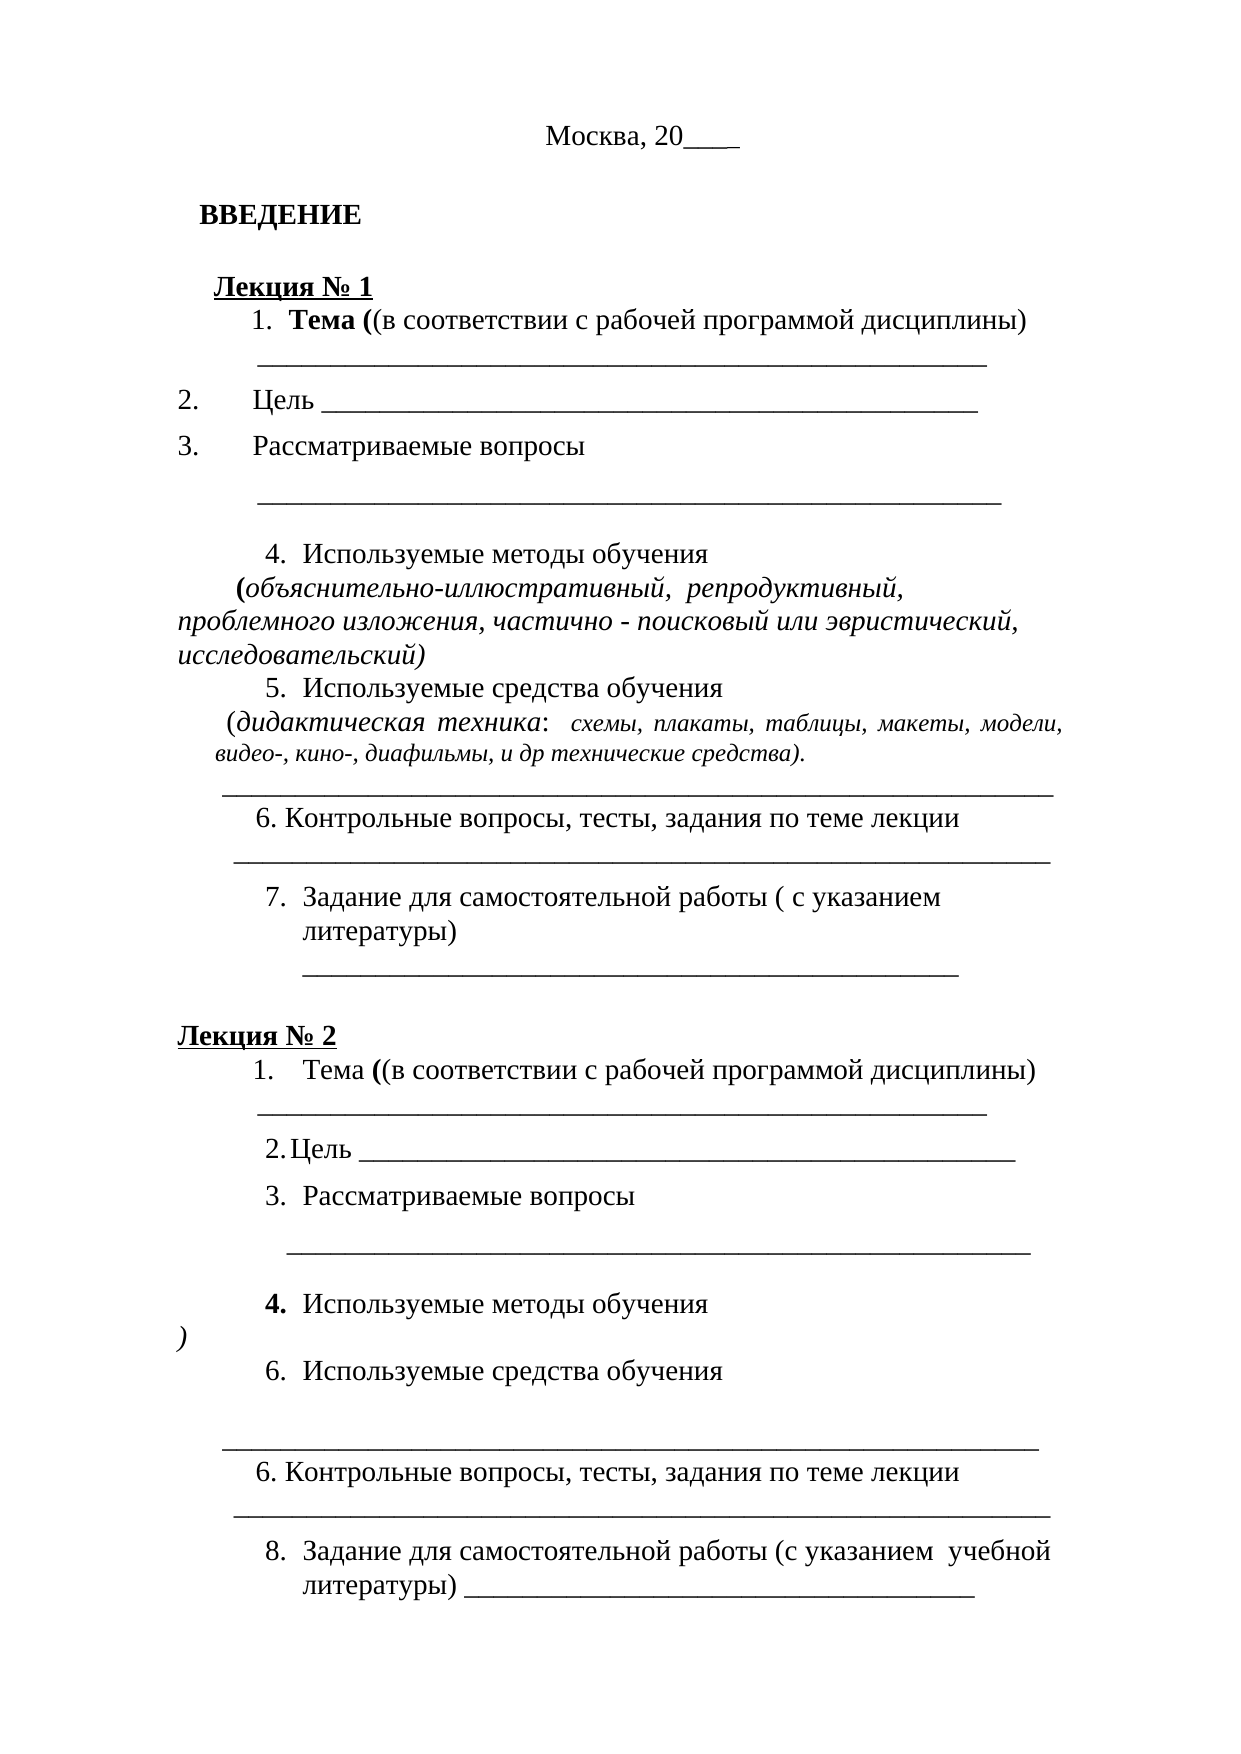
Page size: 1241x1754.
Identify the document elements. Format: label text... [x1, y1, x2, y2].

text ________________________________________________________ [215, 1420, 1063, 1454]
subtitle Задание для самостоятельной работы (с указанием учебной литературы) ___________________________________ [265, 1533, 1063, 1600]
title ___________________________________________________ [177, 1224, 1063, 1257]
list Тема ((в соответствии с рабочей программой дисциплины) [215, 302, 1063, 336]
text 6. Контрольные вопросы, тесты, задания по теме лекции [233, 800, 1063, 833]
list Используемые методы обучения [265, 536, 1063, 570]
text ________________________________________________________ [233, 833, 1063, 867]
title Лекция № 2 [177, 1018, 1063, 1052]
title __________________________________________________ [177, 1086, 1063, 1119]
title Лекция № 1 [177, 269, 1063, 302]
title Рассматриваемые вопросы [265, 1178, 1063, 1211]
subtitle Задание для самостоятельной работы ( с указанием литературы) _____________________________________________ [265, 879, 1063, 980]
text _________________________________________________________ [215, 766, 1063, 800]
title ВВЕДЕНИЕ [177, 197, 1063, 231]
title ___________________________________________________ [177, 474, 1063, 508]
text ________________________________________________________ [233, 1487, 1063, 1521]
text (объяснительно-иллюстративный, репродуктивный, проблемного изложения, частично - поисковый или эвристический, исследовательский) [177, 570, 1063, 671]
title Цель _____________________________________________ [265, 1132, 1063, 1165]
text Москва, 20____ [222, 118, 1063, 152]
text 6. Контрольные вопросы, тесты, задания по теме лекции [233, 1454, 1063, 1487]
list Тема ((в соответствии с рабочей программой дисциплины) [252, 1052, 1063, 1086]
list Используемые средства обучения [265, 671, 1063, 704]
title __________________________________________________ [177, 336, 1063, 369]
list Используемые средства обучения [265, 1353, 1063, 1387]
list Используемые методы обучения [265, 1286, 1063, 1319]
title Цель _____________________________________________ [177, 382, 1063, 416]
text (дидактическая техника: схемы, плакаты, таблицы, макеты, модели, видео-, кино-, диафильмы, и др технические средства). [215, 704, 1063, 766]
title Рассматриваемые вопросы [177, 428, 1063, 462]
text ) [177, 1319, 1063, 1353]
